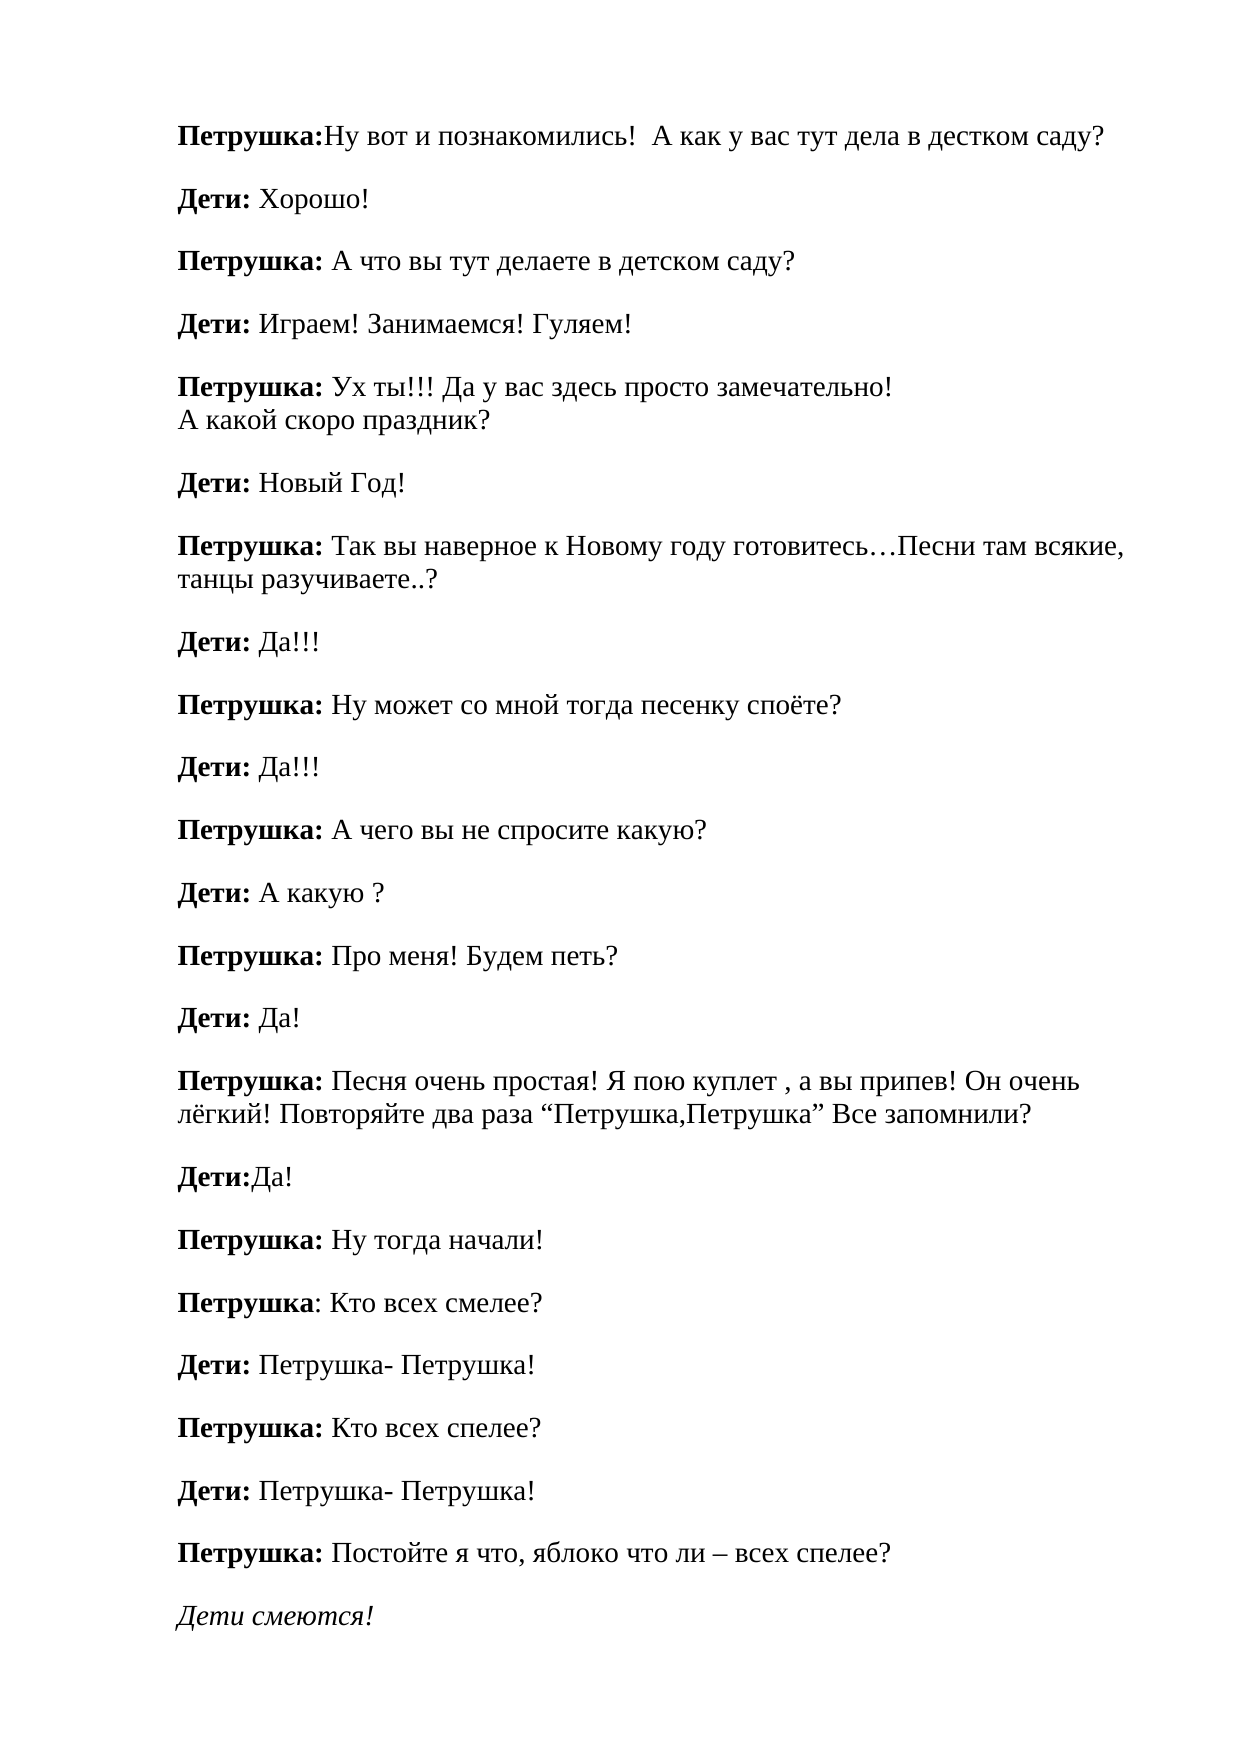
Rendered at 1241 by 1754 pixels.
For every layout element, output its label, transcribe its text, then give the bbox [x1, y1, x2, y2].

text Петрушка: Песня очень простая! Я пою куплет , а вы припев! Он очень лёгкий! Повторяйте два раза “Петрушка,Петрушка” Все запомнили? [177, 1063, 1152, 1130]
text Петрушка: Ну может со мной тогда песенку споёте? [177, 687, 1152, 720]
text Петрушка: Ну тогда начали! [177, 1222, 1152, 1256]
text Дети: Петрушка- Петрушка! [177, 1473, 1152, 1506]
text Петрушка: Кто всех смелее? [177, 1285, 1152, 1318]
text Петрушка: А чего вы не спросите какую? [177, 812, 1152, 846]
text Дети: Новый Год! [177, 465, 1152, 499]
text Петрушка: Постойте я что, яблоко что ли – всех спелее? [177, 1536, 1152, 1569]
text Дети: Да!!! [177, 624, 1152, 658]
text Петрушка: А что вы тут делаете в детском саду? [177, 243, 1152, 277]
text Дети: Да! [177, 1000, 1152, 1034]
text Дети: Да!!! [177, 749, 1152, 783]
text Петрушка: Ух ты!!! Да у вас здесь просто замечательно! А какой скоро праздник? [177, 369, 1152, 436]
text Дети:Да! [177, 1159, 1152, 1193]
text Дети: Играем! Занимаемся! Гуляем! [177, 306, 1152, 340]
text Петрушка:Ну вот и познакомились! А как у вас тут дела в дестком саду? [177, 118, 1152, 152]
text Дети: Хорошо! [177, 181, 1152, 214]
text Петрушка: Про меня! Будем петь? [177, 938, 1152, 971]
text Петрушка: Кто всех спелее? [177, 1410, 1152, 1444]
text Дети: Петрушка- Петрушка! [177, 1347, 1152, 1381]
text Дети смеются! [177, 1598, 1152, 1632]
text Дети: А какую ? [177, 875, 1152, 908]
text Петрушка: Так вы наверное к Новому году готовитесь…Песни там всякие, танцы разучиваете..? [177, 528, 1152, 595]
